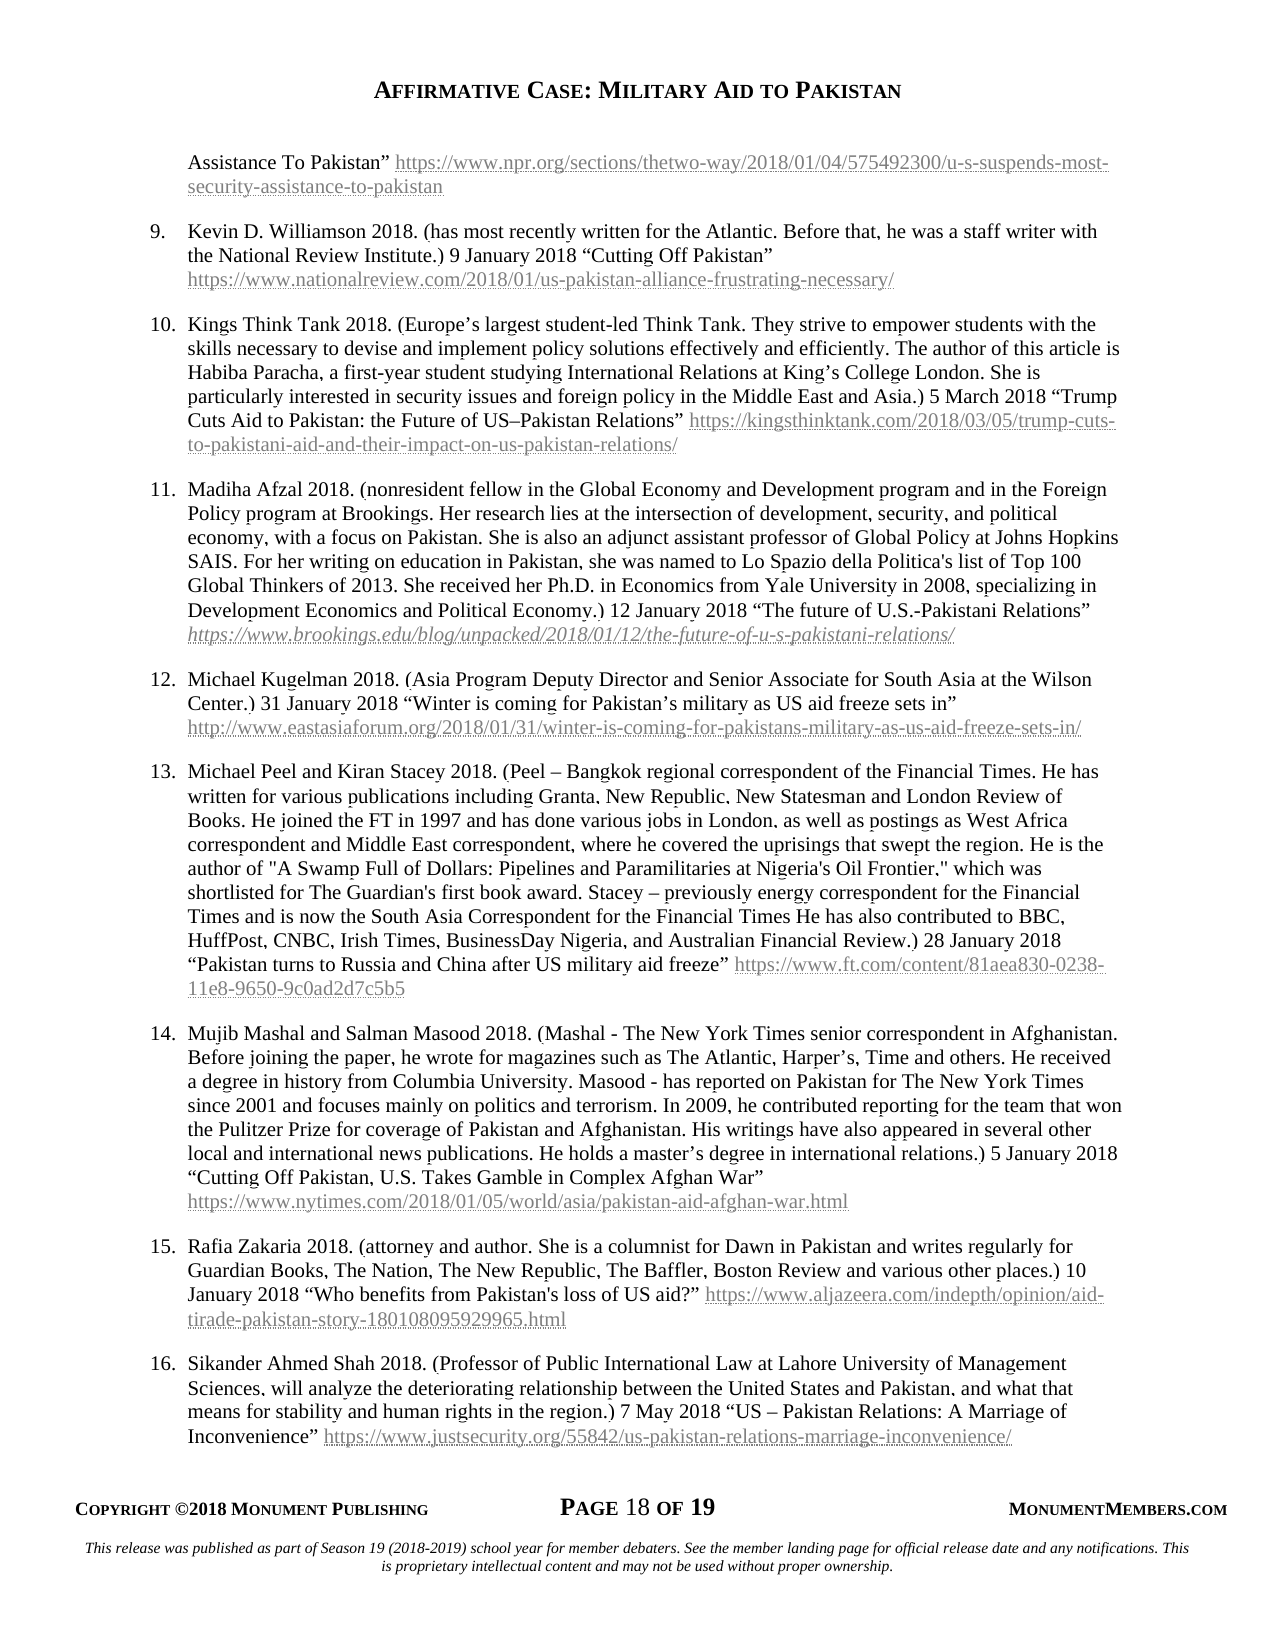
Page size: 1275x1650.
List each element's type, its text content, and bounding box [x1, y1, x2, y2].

text Mujib Mashal and Salman Masood 2018. (Mashal - The New York Times senior correspondent in Afghanistan. Before joining the paper, he wrote for magazines such as The Atlantic, Harper’s, Time and others. He received a degree in history from Columbia University. Masood - has reported on Pakistan for The New York Times since 2001 and focuses mainly on politics and terrorism. In 2009, he contributed reporting for the team that won the Pulitzer Prize for coverage of Pakistan and Afghanistan. His writings have also appeared in several other local and international news publications. He holds a master’s degree in international relations.) 5 January 2018 “Cutting Off Pakistan, U.S. Takes Gamble in Complex Afghan War” https://www.nytimes.com/2018/01/05/world/asia/pakistan-aid-afghan-war.html [150, 1021, 1125, 1213]
text Madiha Afzal 2018. (nonresident fellow in the Global Economy and Development program and in the Foreign Policy program at Brookings. Her research lies at the intersection of development, security, and political economy, with a focus on Pakistan. She is also an adjunct assistant professor of Global Policy at Johns Hopkins SAIS. For her writing on education in Pakistan, she was named to Lo Spazio della Politica's list of Top 100 Global Thinkers of 2013. She received her Ph.D. in Economics from Yale University in 2008, specializing in Development Economics and Political Economy.) 12 January 2018 “The future of U.S.-Pakistani Relations” https://www.brookings.edu/blog/unpacked/2018/01/12/the-future-of-u-s-pakistani-relations/ [150, 477, 1125, 646]
text Michael Peel and Kiran Stacey 2018. (Peel – Bangkok regional correspondent of the Financial Times. He has written for various publications including Granta, New Republic, New Statesman and London Review of Books. He joined the FT in 1997 and has done various jobs in London, as well as postings as West Africa correspondent and Middle East correspondent, where he covered the uprisings that swept the region. He is the author of "A Swamp Full of Dollars: Pipelines and Paramilitaries at Nigeria's Oil Frontier," which was shortlisted for The Guardian's first book award. Stacey – previously energy correspondent for the Financial Times and is now the South Asia Correspondent for the Financial Times He has also contributed to BBC, HuffPost, CNBC, Irish Times, BusinessDay Nigeria, and Australian Financial Review.) 28 January 2018 “Pakistan turns to Russia and China after US military aid freeze” https://www.ft.com/content/81aea830-0238-11e8-9650-9c0ad2d7c5b5 [150, 759, 1125, 1000]
text Kevin D. Williamson 2018. (has most recently written for the Atlantic. Before that, he was a staff writer with the National Review Institute.) 9 January 2018 “Cutting Off Pakistan” https://www.nationalreview.com/2018/01/us-pakistan-alliance-frustrating-necessary/ [150, 219, 1125, 291]
text Michael Kugelman 2018. (Asia Program Deputy Director and Senior Associate for South Asia at the Wilson Center.) 31 January 2018 “Winter is coming for Pakistan’s military as US aid freeze sets in” http://www.eastasiaforum.org/2018/01/31/winter-is-coming-for-pakistans-military-as-us-aid-freeze-sets-in/ [150, 666, 1125, 739]
text Sikander Ahmed Shah 2018. (Professor of Public International Law at Lahore University of Management Sciences, will analyze the deteriorating relationship between the United States and Pakistan, and what that means for stability and human rights in the region.) 7 May 2018 “US – Pakistan Relations: A Marriage of Inconvenience” https://www.justsecurity.org/55842/us-pakistan-relations-marriage-inconvenience/ [150, 1351, 1125, 1448]
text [150, 150, 1125, 198]
text Rafia Zakaria 2018. (attorney and author. She is a columnist for Dawn in Pakistan and writes regularly for Guardian Books, The Nation, The New Republic, The Baffler, Boston Review and various other places.) 10 January 2018 “Who benefits from Pakistan's loss of US aid?” https://www.aljazeera.com/indepth/opinion/aid-tirade-pakistan-story-180108095929965.html [150, 1234, 1125, 1331]
text Kings Think Tank 2018. (Europe’s largest student-led Think Tank. They strive to empower students with the skills necessary to devise and implement policy solutions effectively and efficiently. The author of this article is Habiba Paracha, a first-year student studying International Relations at King’s College London. She is particularly interested in security issues and foreign policy in the Middle East and Asia.) 5 March 2018 “Trump Cuts Aid to Pakistan: the Future of US–Pakistan Relations” https://kingsthinktank.com/2018/03/05/trump-cuts-to-pakistani-aid-and-their-impact-on-us-pakistan-relations/ [150, 312, 1125, 456]
